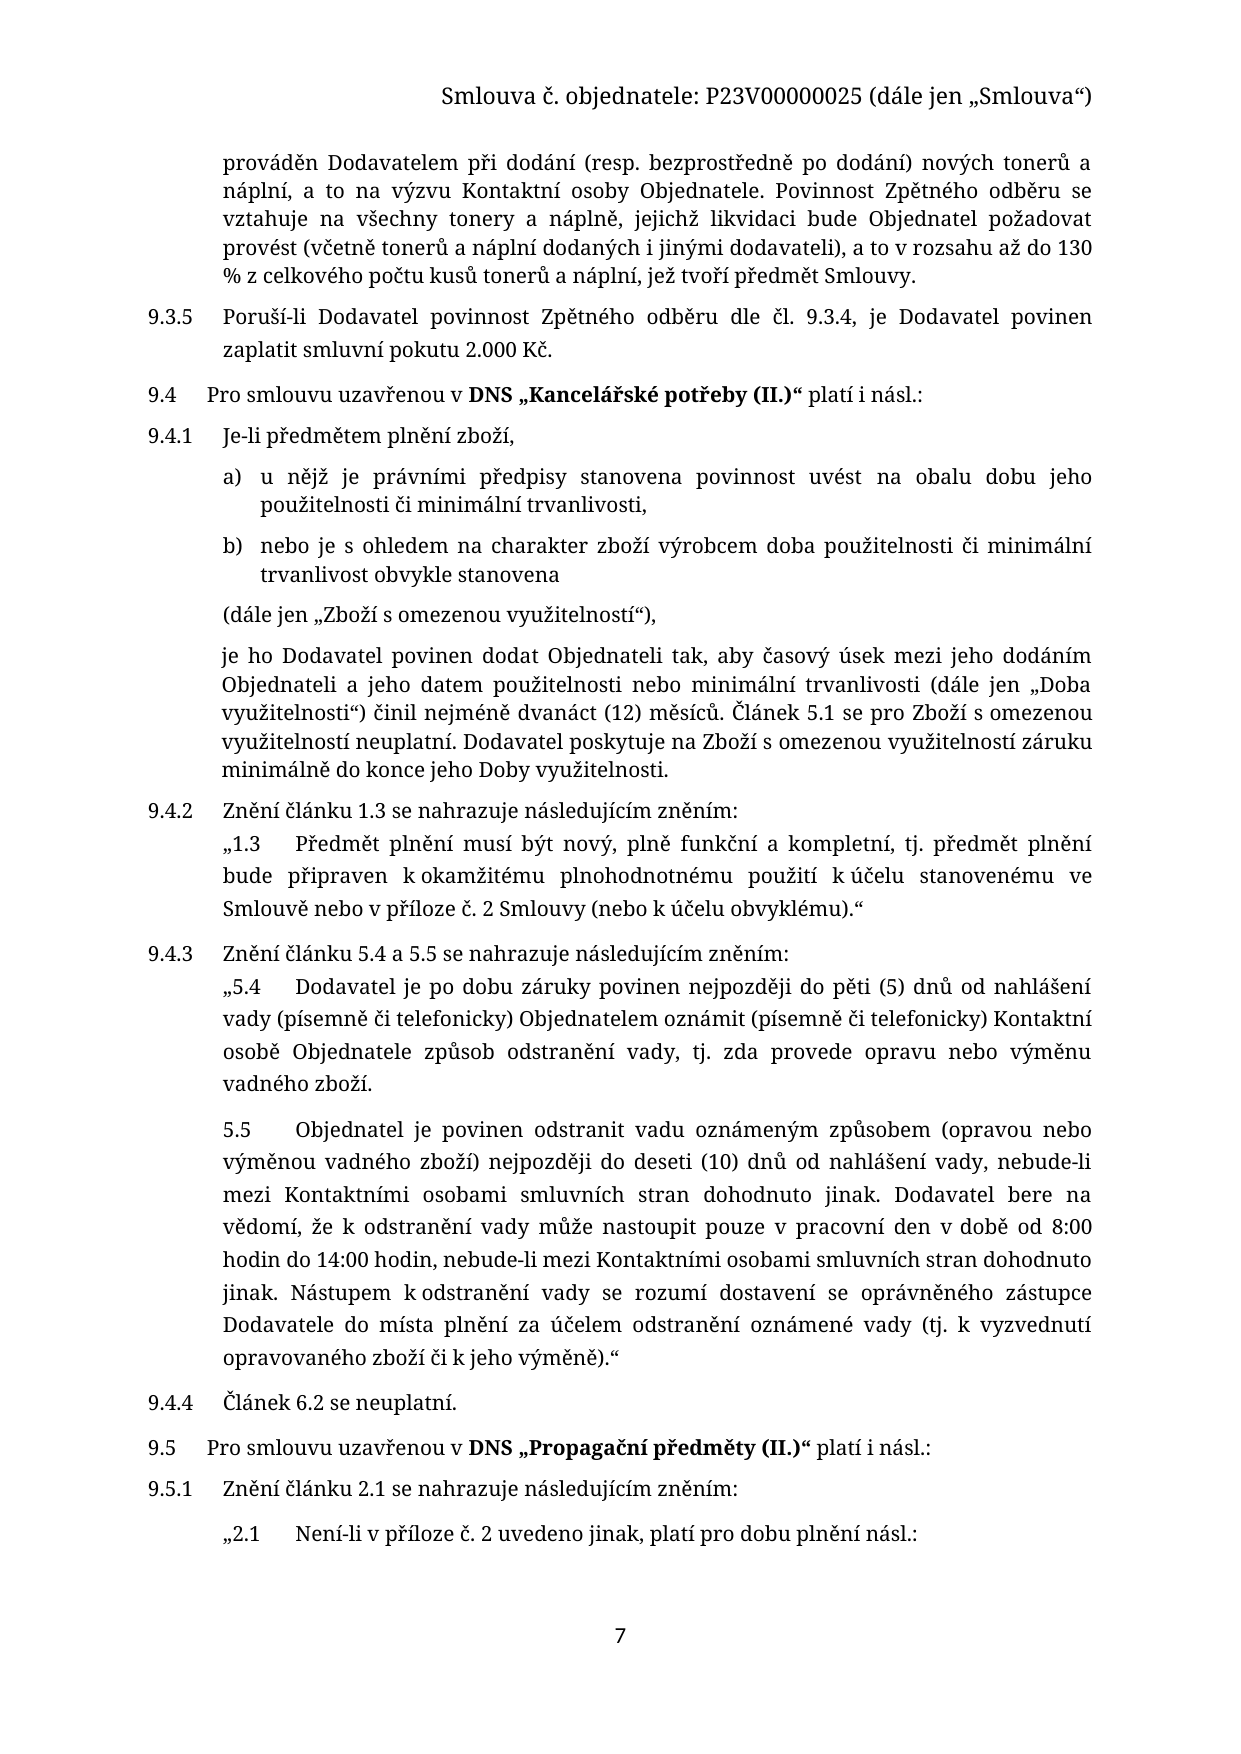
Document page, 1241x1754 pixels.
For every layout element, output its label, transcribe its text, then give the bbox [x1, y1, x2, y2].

list Znění článku 5.4 a 5.5 se nahrazuje následujícím zněním: [148, 939, 1093, 968]
list „5.4 Dodavatel je po dobu záruky povinen nejpozději do pěti (5) dnů od nahlášení vady (písemně či telefonicky) Objednatelem oznámit (písemně či telefonicky) Kontaktní osobě Objednatele způsob odstranění vady, tj. zda provede opravu nebo výměnu vadného zboží. [223, 972, 1093, 1098]
list Článek 6.2 se neuplatní. [148, 1388, 1093, 1416]
text je ho Dodavatel povinen dodat Objednateli tak, aby časový úsek mezi jeho dodáním Objednateli a jeho datem použitelnosti nebo minimální trvanlivosti (dále jen „Doba využitelnosti“) činil nejméně dvanáct (12) měsíců. Článek 5.1 se pro Zboží s omezenou využitelností neuplatní. Dodavatel poskytuje na Zboží s omezenou využitelností záruku minimálně do konce jeho Doby využitelnosti. [221, 642, 1093, 784]
list Pro smlouvu uzavřenou v DNS „Propagační předměty (II.)“ platí i násl.: [148, 1433, 1093, 1462]
list nebo je s ohledem na charakter zboží výrobcem doba použitelnosti či minimální trvanlivost obvykle stanovena [223, 531, 1093, 588]
list „1.3 Předmět plnění musí být nový, plně funkční a kompletní, tj. předmět plnění bude připraven k okamžitému plnohodnotnému použití k účelu stanovenému ve Smlouvě nebo v příloze č. 2 Smlouvy (nebo k účelu obvyklému).“ [223, 829, 1093, 922]
list Pro smlouvu uzavřenou v DNS „Kancelářské potřeby (II.)“ platí i násl.: [148, 380, 1093, 408]
list Je-li předmětem plnění zboží, [148, 421, 1093, 449]
text (dále jen „Zboží s omezenou využitelností“), [223, 601, 1093, 629]
list 5.5 Objednatel je povinen odstranit vadu oznámeným způsobem (opravou nebo výměnou vadného zboží) nejpozději do deseti (10) dnů od nahlášení vady, nebude-li mezi Kontaktními osobami smluvních stran dohodnuto jinak. Dodavatel bere na vědomí, že k odstranění vady může nastoupit pouze v pracovní den v době od 8:00 hodin do 14:00 hodin, nebude-li mezi Kontaktními osobami smluvních stran dohodnuto jinak. Nástupem k odstranění vady se rozumí dostavení se oprávněného zástupce Dodavatele do místa plnění za účelem odstranění oznámené vady (tj. k vyzvednutí opravovaného zboží či k jeho výměně).“ [223, 1115, 1093, 1371]
list u nějž je právními předpisy stanovena povinnost uvést na obalu dobu jeho použitelnosti či minimální trvanlivosti, [223, 462, 1093, 519]
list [148, 148, 1093, 290]
list Znění článku 2.1 se nahrazuje následujícím zněním: [148, 1474, 1093, 1502]
list „2.1 Není-li v příloze č. 2 uvedeno jinak, platí pro dobu plnění násl.: [223, 1519, 1093, 1548]
list Znění článku 1.3 se nahrazuje následujícím zněním: [148, 796, 1093, 825]
list Poruší-li Dodavatel povinnost Zpětného odběru dle čl. 9.3.4, je Dodavatel povinen zaplatit smluvní pokutu 2.000 Kč. [148, 302, 1093, 363]
